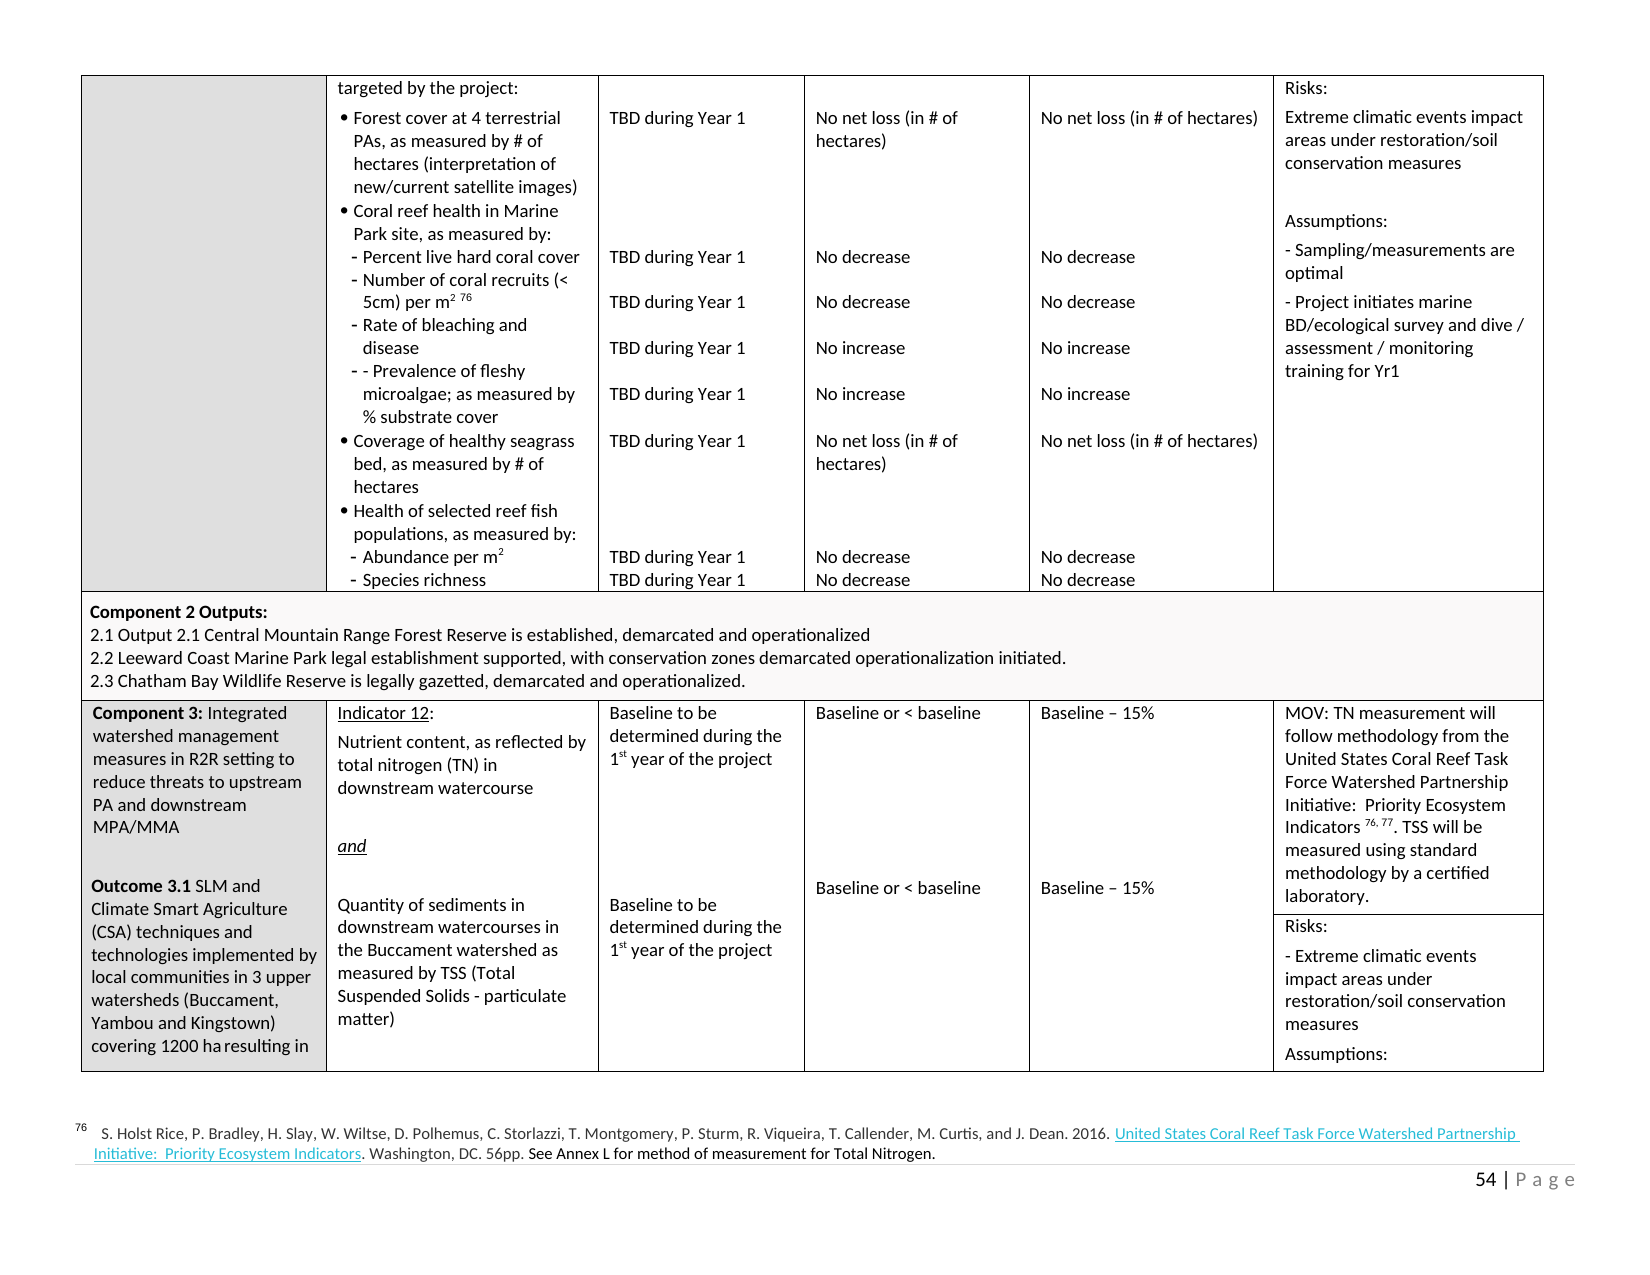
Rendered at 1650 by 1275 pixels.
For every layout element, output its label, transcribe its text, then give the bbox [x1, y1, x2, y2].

table_cell TBD during Year 1 TBD during Year 1 [599, 498, 804, 591]
table_cell No decrease No decrease [805, 498, 1029, 591]
table_cell Forest cover at 4 terrestrial PAs, as measured by # of hectares (interpretation of new/current satellite images) [327, 105, 598, 198]
table_cell No net loss (in # of hectares) [805, 428, 1029, 498]
table_cell TBD during Year 1 [599, 428, 804, 498]
table_cell [1030, 76, 1273, 105]
table_cell MOV: TN measurement will follow methodology from the United States Coral Reef Task Force Watershed Partnership Initiative: Priority Ecosystem Indicators 76, . TSS will be measured using standard methodology by a certified laboratory. [1274, 701, 1543, 913]
table_cell Coral reef health in Marine Park site, as measured by: Percent live hard coral cover Number of coral recruits (< 5cm) per m2 Rate of bleaching and disease - Prevalence of fleshy microalgae; as measured by % substrate cover [327, 198, 598, 428]
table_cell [1274, 76, 1543, 591]
table_cell Baseline or < baseline Baseline or < baseline [805, 701, 1029, 1071]
table_cell Baseline – 15% Baseline – 15% [1030, 701, 1273, 1071]
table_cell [1274, 915, 1543, 1071]
table_cell No decrease No decrease No increase No increase [805, 198, 1029, 428]
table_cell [327, 76, 598, 105]
table_cell [805, 76, 1029, 105]
table_cell Component 3: Integrated watershed management measures in R2R setting to reduce threats to upstream PA and downstream MPA/MMA Outcome 3.1 SLM and Climate Smart Agriculture (CSA) techniques and technologies implemented by local communities in 3 upper watersheds (Buccament, Yambou and Kingstown) covering 1200 ha resulting in threats to ecosystem functions (encroachment, pollution, sedimentation) are reduced in landscapes surrounding the Central Mountain Forest Reserve and downstream coastal and marine sites Outcome 3.2 Validated SLM practices support ridge to reef management process and provide inputs to national level INRM strategy and regulation Outcome 3.3 Increased diversification of income in households disaggregated by gender [82, 701, 326, 1071]
table_cell TBD during Year 1 TBD during Year 1 TBD during Year 1 TBD during Year 1 [599, 198, 804, 428]
table_cell Component 2 Outputs: 2.1 Output 2.1 Central Mountain Range Forest Reserve is established, demarcated and operationalized 2.2 Leeward Coast Marine Park legal establishment supported, with conservation zones demarcated operationalization initiated. 2.3 Chatham Bay Wildlife Reserve is legally gazetted, demarcated and operationalized. [82, 592, 1543, 700]
table_cell Health of selected reef fish populations, as measured by: Abundance per m2 Species richness [327, 498, 598, 591]
table_cell No net loss (in # of hectares) [1030, 428, 1273, 498]
table_cell No net loss (in # of hectares) [1030, 105, 1273, 198]
table_cell Indicator 12: Nutrient content, as reflected by total nitrogen (TN) in downstream watercourse and Quantity of sediments in downstream watercourses in the Buccament watershed as measured by TSS (Total Suspended Solids - particulate matter) [327, 701, 598, 1071]
table_cell No decrease No decrease No increase No increase [1030, 198, 1273, 428]
table_cell Baseline to be determined during the 1st year of the project Baseline to be determined during the 1st year of the project [599, 701, 804, 1071]
table_cell Coverage of healthy seagrass bed, as measured by # of hectares [327, 428, 598, 498]
table_cell TBD during Year 1 [599, 105, 804, 198]
table_cell No decrease No decrease [1030, 498, 1273, 591]
table_cell [599, 76, 804, 105]
table_cell No net loss (in # of hectares) [805, 105, 1029, 198]
